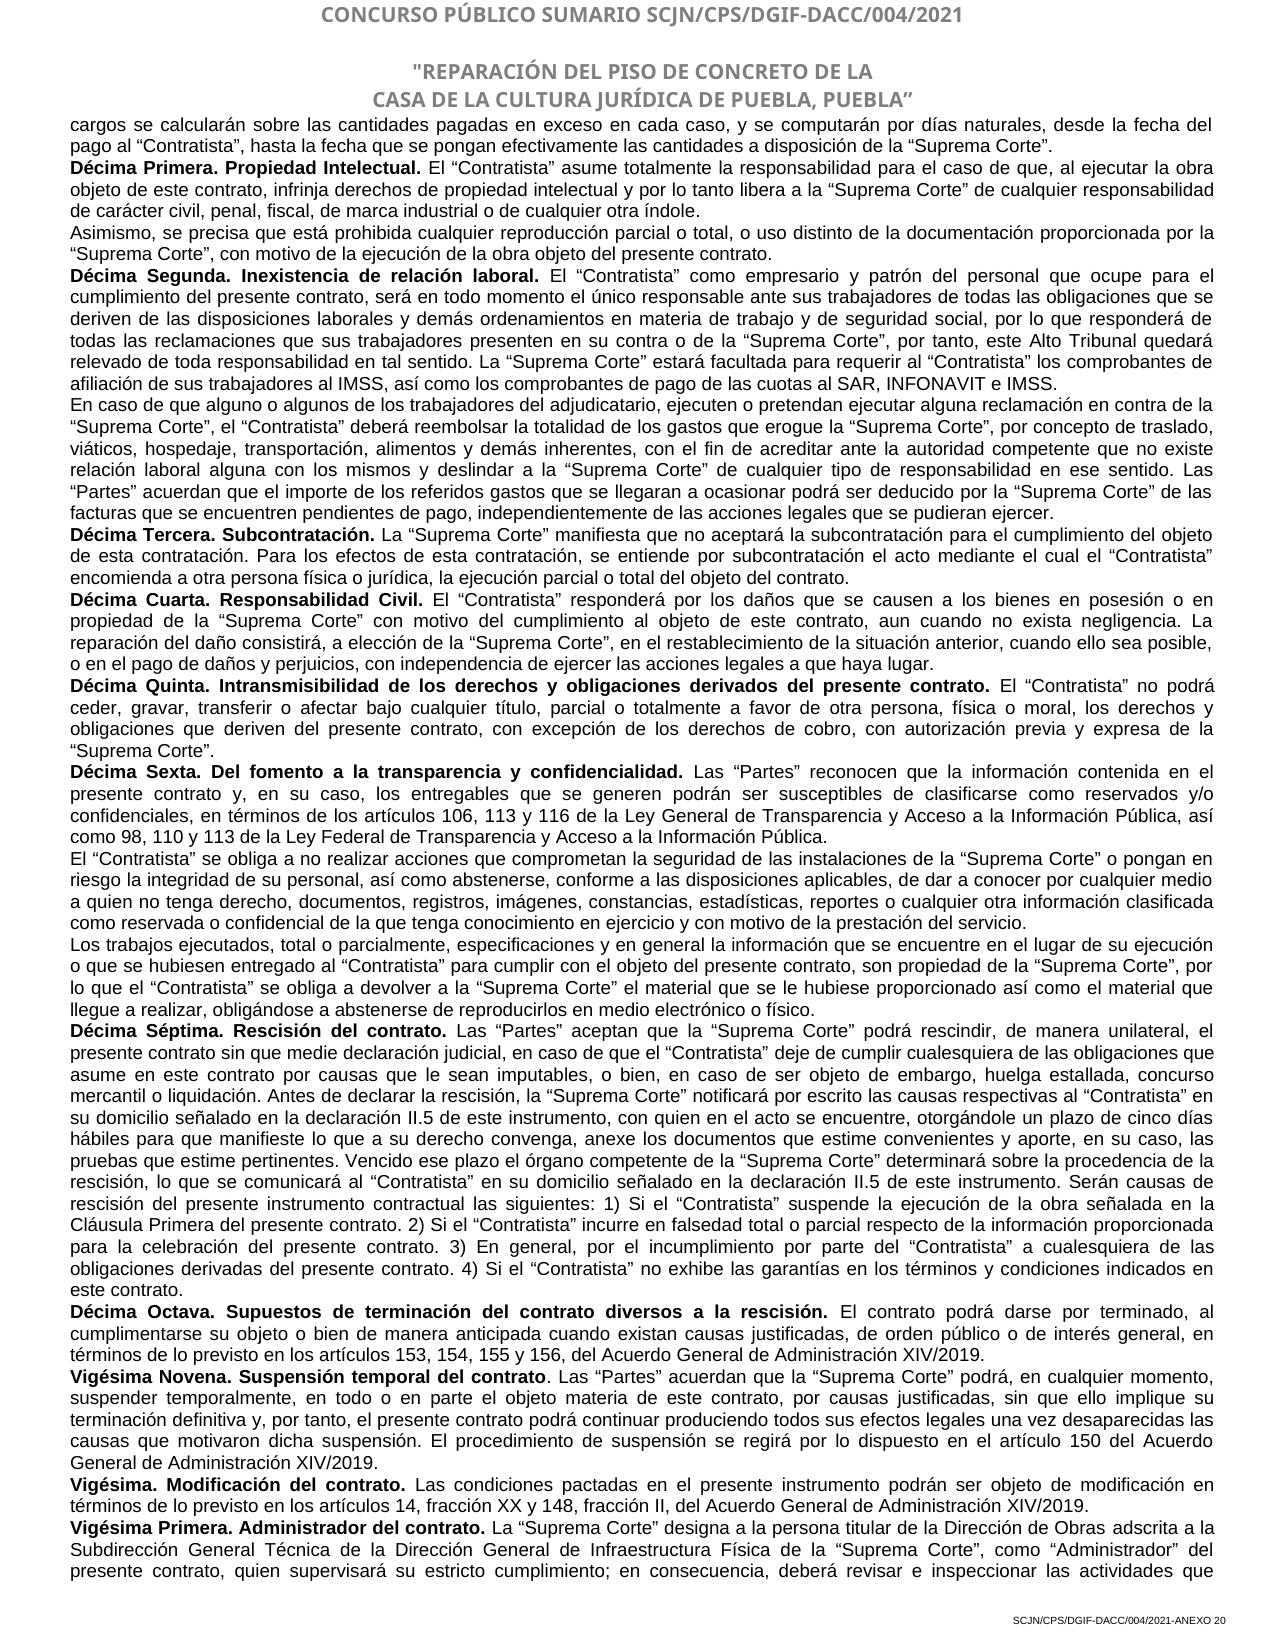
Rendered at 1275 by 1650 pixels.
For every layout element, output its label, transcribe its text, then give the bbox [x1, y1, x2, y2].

text Décima Cuarta. Responsabilidad Civil. El “Contratista” responderá por los daños que se causen a los bienes en posesión o en propiedad de la “Suprema Corte” con motivo del cumplimiento al objeto de este contrato, aun cuando no exista negligencia. La reparación del daño consistirá, a elección de la “Suprema Corte”, en el restablecimiento de la situación anterior, cuando ello sea posible, o en el pago de daños y perjuicios, con independencia de ejercer las acciones legales a que haya lugar. [70, 588, 1214, 675]
text Vigésima. Modificación del contrato. Las condiciones pactadas en el presente instrumento podrán ser objeto de modificación en términos de lo previsto en los artículos 14, fracción XX y 148, fracción II, del Acuerdo General de Administración XIV/2019. [70, 1474, 1215, 1517]
text Décima Séptima. Rescisión del contrato. Las “Partes” aceptan que la “Suprema Corte” podrá rescindir, de manera unilateral, el presente contrato sin que medie declaración judicial, en caso de que el “Contratista” deje de cumplir cualesquiera de las obligaciones que asume en este contrato por causas que le sean imputables, o bien, en caso de ser objeto de embargo, huelga estallada, concurso mercantil o liquidación. Antes de declarar la rescisión, la “Suprema Corte” notificará por escrito las causas respectivas al “Contratista” en su domicilio señalado en la declaración II.5 de este instrumento, con quien en el acto se encuentre, otorgándole un plazo de cinco días hábiles para que manifieste lo que a su derecho convenga, anexe los documentos que estime convenientes y aporte, en su caso, las pruebas que estime pertinentes. Vencido ese plazo el órgano competente de la “Suprema Corte” determinará sobre la procedencia de la rescisión, lo que se comunicará al “Contratista” en su domicilio señalado en la declaración II.5 de este instrumento. Serán causas de rescisión del presente instrumento contractual las siguientes: 1) Si el “Contratista” suspende la ejecución de la obra señalada en la Cláusula Primera del presente contrato. 2) Si el “Contratista” incurre en falsedad total o parcial respecto de la información proporcionada para la celebración del presente contrato. 3) En general, por el incumplimiento por parte del “Contratista” a cualesquiera de las obligaciones derivadas del presente contrato. 4) Si el “Contratista” no exhibe las garantías en los términos y condiciones indicados en este contrato. [70, 1020, 1215, 1301]
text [70, 1517, 1215, 1582]
text El “Contratista” se obliga a no realizar acciones que comprometan la seguridad de las instalaciones de la “Suprema Corte” o pongan en riesgo la integridad de su personal, así como abstenerse, conforme a las disposiciones aplicables, de dar a conocer por cualquier medio a quien no tenga derecho, documentos, registros, imágenes, constancias, estadísticas, reportes o cualquier otra información clasificada como reservada o confidencial de la que tenga conocimiento en ejercicio y con motivo de la prestación del servicio. [70, 847, 1214, 934]
text Los trabajos ejecutados, total o parcialmente, especificaciones y en general la información que se encuentre en el lugar de su ejecución o que se hubiesen entregado al “Contratista” para cumplir con el objeto del presente contrato, son propiedad de la “Suprema Corte”, por lo que el “Contratista” se obliga a devolver a la “Suprema Corte” el material que se le hubiese proporcionado así como el material que llegue a realizar, obligándose a abstenerse de reproducirlos en medio electrónico o físico. [70, 934, 1214, 1020]
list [70, 114, 1214, 157]
text Asimismo, se precisa que está prohibida cualquier reproducción parcial o total, o uso distinto de la documentación proporcionada por la “Suprema Corte”, con motivo de la ejecución de la obra objeto del presente contrato. [70, 222, 1214, 265]
text Décima Octava. Supuestos de terminación del contrato diversos a la rescisión. El contrato podrá darse por terminado, al cumplimentarse su objeto o bien de manera anticipada cuando existan causas justificadas, de orden público o de interés general, en términos de lo previsto en los artículos 153, 154, 155 y 156, del Acuerdo General de Administración XIV/2019. [70, 1301, 1215, 1365]
text En caso de que alguno o algunos de los trabajadores del adjudicatario, ejecuten o pretendan ejecutar alguna reclamación en contra de la “Suprema Corte”, el “Contratista” deberá reembolsar la totalidad de los gastos que erogue la “Suprema Corte”, por concepto de traslado, viáticos, hospedaje, transportación, alimentos y demás inherentes, con el fin de acreditar ante la autoridad competente que no existe relación laboral alguna con los mismos y deslindar a la “Suprema Corte” de cualquier tipo de responsabilidad en ese sentido. Las “Partes” acuerdan que el importe de los referidos gastos que se llegaran a ocasionar podrá ser deducido por la “Suprema Corte” de las facturas que se encuentren pendientes de pago, independientemente de las acciones legales que se pudieran ejercer. [70, 394, 1214, 524]
text Décima Quinta. Intransmisibilidad de los derechos y obligaciones derivados del presente contrato. El “Contratista” no podrá ceder, gravar, transferir o afectar bajo cualquier título, parcial o totalmente a favor de otra persona, física o moral, los derechos y obligaciones que deriven del presente contrato, con excepción de los derechos de cobro, con autorización previa y expresa de la “Suprema Corte”. [70, 675, 1215, 761]
text Décima Sexta. Del fomento a la transparencia y confidencialidad. Las “Partes” reconocen que la información contenida en el presente contrato y, en su caso, los entregables que se generen podrán ser susceptibles de clasificarse como reservados y/o confidenciales, en términos de los artículos 106, 113 y 116 de la Ley General de Transparencia y Acceso a la Información Pública, así como 98, 110 y 113 de la Ley Federal de Transparencia y Acceso a la Información Pública. [70, 761, 1214, 847]
text Décima Primera. Propiedad Intelectual. El “Contratista” asume totalmente la responsabilidad para el caso de que, al ejecutar la obra objeto de este contrato, infrinja derechos de propiedad intelectual y por lo tanto libera a la “Suprema Corte” de cualquier responsabilidad de carácter civil, penal, fiscal, de marca industrial o de cualquier otra índole. [70, 157, 1214, 222]
text Décima Segunda. Inexistencia de relación laboral. El “Contratista” como empresario y patrón del personal que ocupe para el cumplimiento del presente contrato, será en todo momento el único responsable ante sus trabajadores de todas las obligaciones que se deriven de las disposiciones laborales y demás ordenamientos en materia de trabajo y de seguridad social, por lo que responderá de todas las reclamaciones que sus trabajadores presenten en su contra o de la “Suprema Corte”, por tanto, este Alto Tribunal quedará relevado de toda responsabilidad en tal sentido. La “Suprema Corte” estará facultada para requerir al “Contratista” los comprobantes de afiliación de sus trabajadores al IMSS, así como los comprobantes de pago de las cuotas al SAR, INFONAVIT e IMSS. [70, 265, 1214, 394]
text Vigésima Novena. Suspensión temporal del contrato. Las “Partes” acuerdan que la “Suprema Corte” podrá, en cualquier momento, suspender temporalmente, en todo o en parte el objeto materia de este contrato, por causas justificadas, sin que ello implique su terminación definitiva y, por tanto, el presente contrato podrá continuar produciendo todos sus efectos legales una vez desaparecidas las causas que motivaron dicha suspensión. El procedimiento de suspensión se regirá por lo dispuesto en el artículo 150 del Acuerdo General de Administración XIV/2019. [70, 1366, 1215, 1473]
text Décima Tercera. Subcontratación. La “Suprema Corte” manifiesta que no aceptará la subcontratación para el cumplimiento del objeto de esta contratación. Para los efectos de esta contratación, se entiende por subcontratación el acto mediante el cual el “Contratista” encomienda a otra persona física o jurídica, la ejecución parcial o total del objeto del contrato. [70, 524, 1214, 588]
